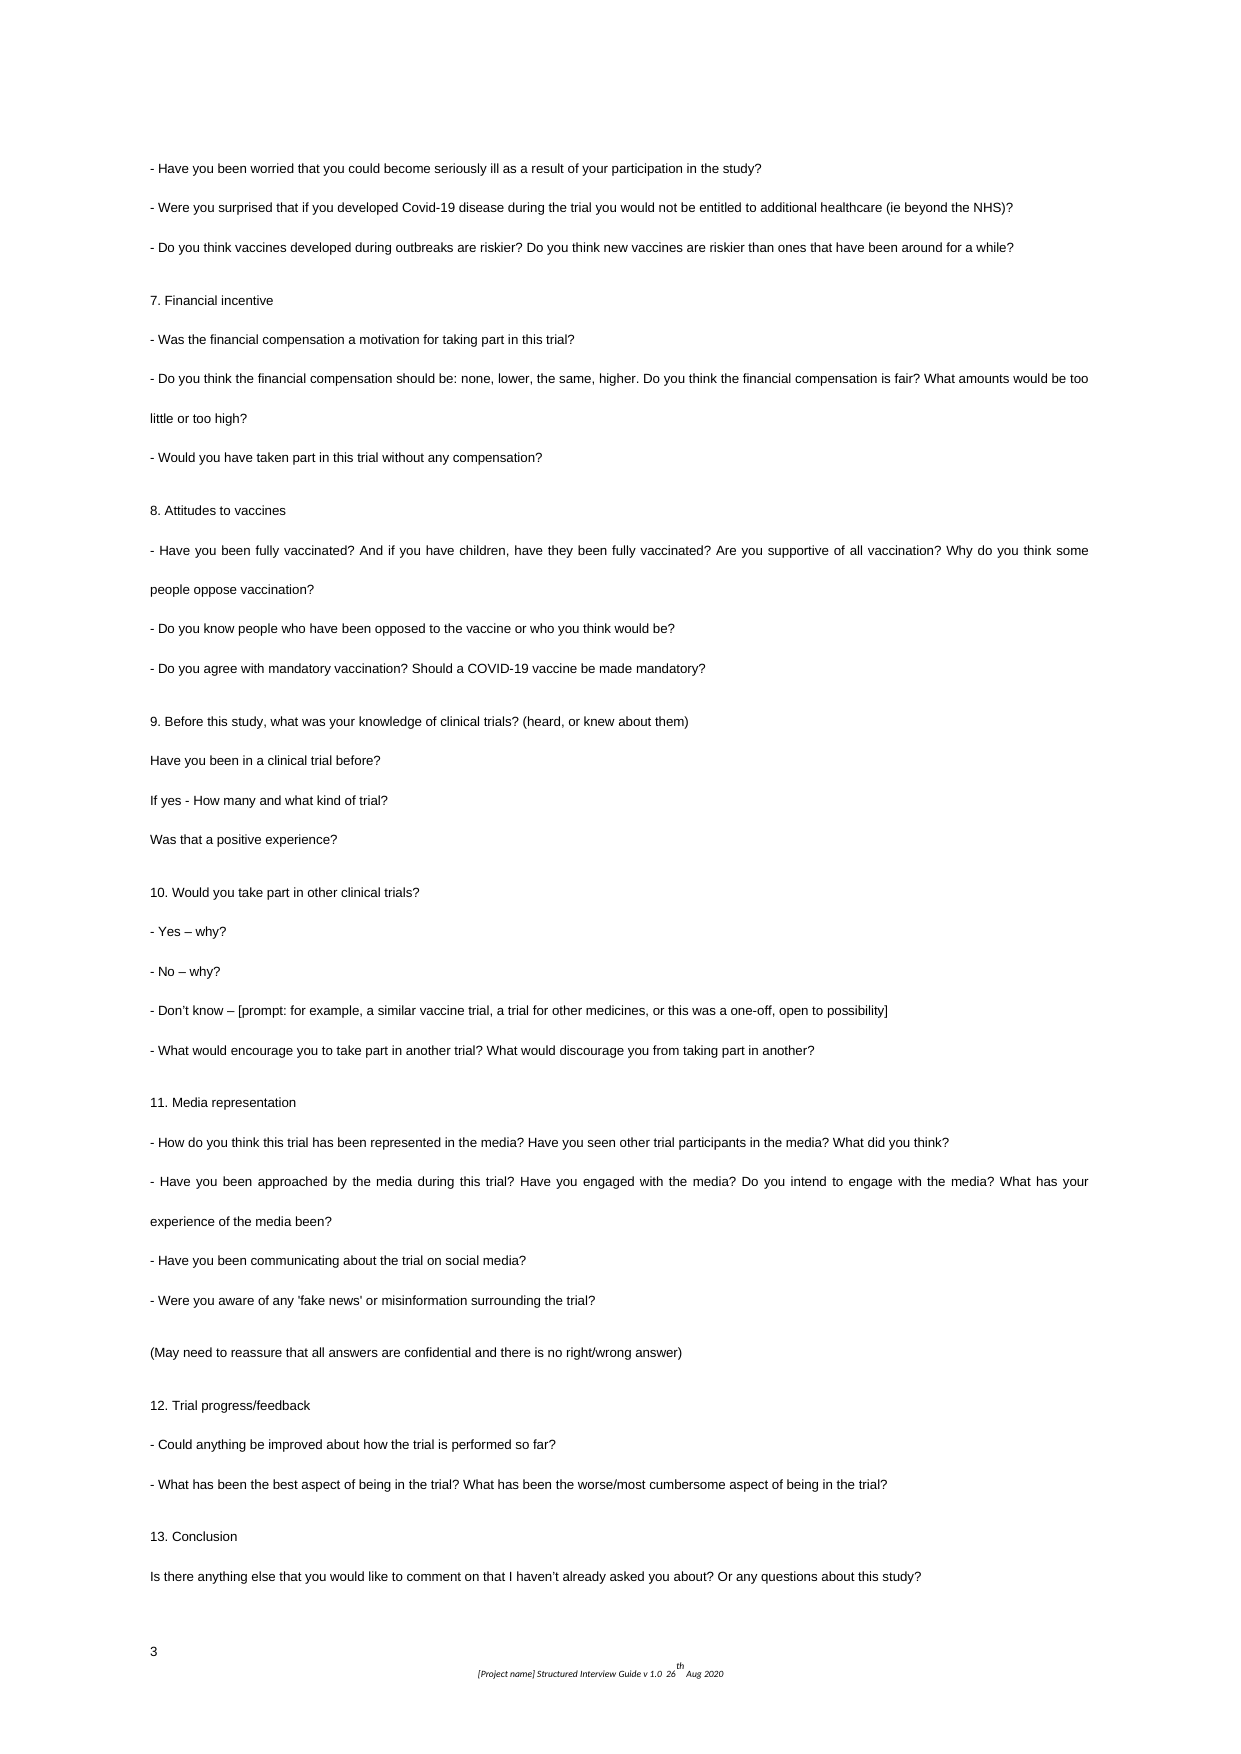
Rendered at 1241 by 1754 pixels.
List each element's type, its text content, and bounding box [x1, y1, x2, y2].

text - Have you been fully vaccinated? And if you have children, have they been fully vaccinated? Are you supportive of all vaccination? Why do you think some people oppose vaccination? [150, 532, 1090, 597]
text 7. Financial incentive [150, 282, 1090, 308]
text - Do you know people who have been opposed to the vaccine or who you think would be? [150, 611, 1090, 637]
text - No – why? [150, 953, 1090, 979]
text - Have you been worried that you could become seriously ill as a result of your participation in the study? [150, 150, 1090, 176]
text 9. Before this study, what was your knowledge of clinical trials? (heard, or knew about them) [150, 703, 1090, 729]
text 10. Would you take part in other clinical trials? [150, 874, 1090, 900]
text - Do you think vaccines developed during outbreaks are riskier? Do you think new vaccines are riskier than ones that have been around for a while? [150, 229, 1090, 255]
text - Was the financial compensation a motivation for taking part in this trial? [150, 321, 1090, 347]
text - What has been the best aspect of being in the trial? What has been the worse/most cumbersome aspect of being in the trial? [150, 1466, 1090, 1492]
text - Yes – why? [150, 913, 1090, 939]
text - Don’t know – [prompt: for example, a similar vaccine trial, a trial for other medicines, or this was a one-off, open to possibility] [150, 992, 1090, 1018]
text Have you been in a clinical trial before? [150, 742, 1090, 768]
text 8. Attitudes to vaccines [150, 492, 1090, 518]
text - Were you surprised that if you developed Covid-19 disease during the trial you would not be entitled to additional healthcare (ie beyond the NHS)? [150, 189, 1090, 216]
text If yes - How many and what kind of trial? [150, 782, 1090, 808]
text - Do you think the financial compensation should be: none, lower, the same, higher. Do you think the financial compensation is fair? What amounts would be too little or too high? [150, 361, 1090, 426]
text - Were you aware of any 'fake news' or misinformation surrounding the trial? [150, 1282, 1090, 1308]
text - Could anything be improved about how the trial is performed so far? [150, 1426, 1090, 1453]
text - Have you been approached by the media during this trial? Have you engaged with the media? Do you intend to engage with the media? What has your experience of the media been? [150, 1163, 1090, 1229]
text - Would you have taken part in this trial without any compensation? [150, 439, 1090, 466]
text (May need to reassure that all answers are confidential and there is no right/wrong answer) [150, 1334, 1090, 1361]
text - Have you been communicating about the trial on social media? [150, 1242, 1090, 1268]
text Is there anything else that you would like to comment on that I haven’t already asked you about? Or any questions about this study? [150, 1558, 1090, 1584]
text - Do you agree with mandatory vaccination? Should a COVID-19 vaccine be made mandatory? [150, 650, 1090, 676]
text - How do you think this trial has been represented in the media? Have you seen other trial participants in the media? What did you think? [150, 1124, 1090, 1150]
text Was that a positive experience? [150, 821, 1090, 847]
text 12. Trial progress/feedback [150, 1387, 1090, 1413]
text 13. Conclusion [150, 1518, 1090, 1545]
text - What would encourage you to take part in another trial? What would discourage you from taking part in another? [150, 1032, 1090, 1058]
text 11. Media representation [150, 1084, 1090, 1111]
